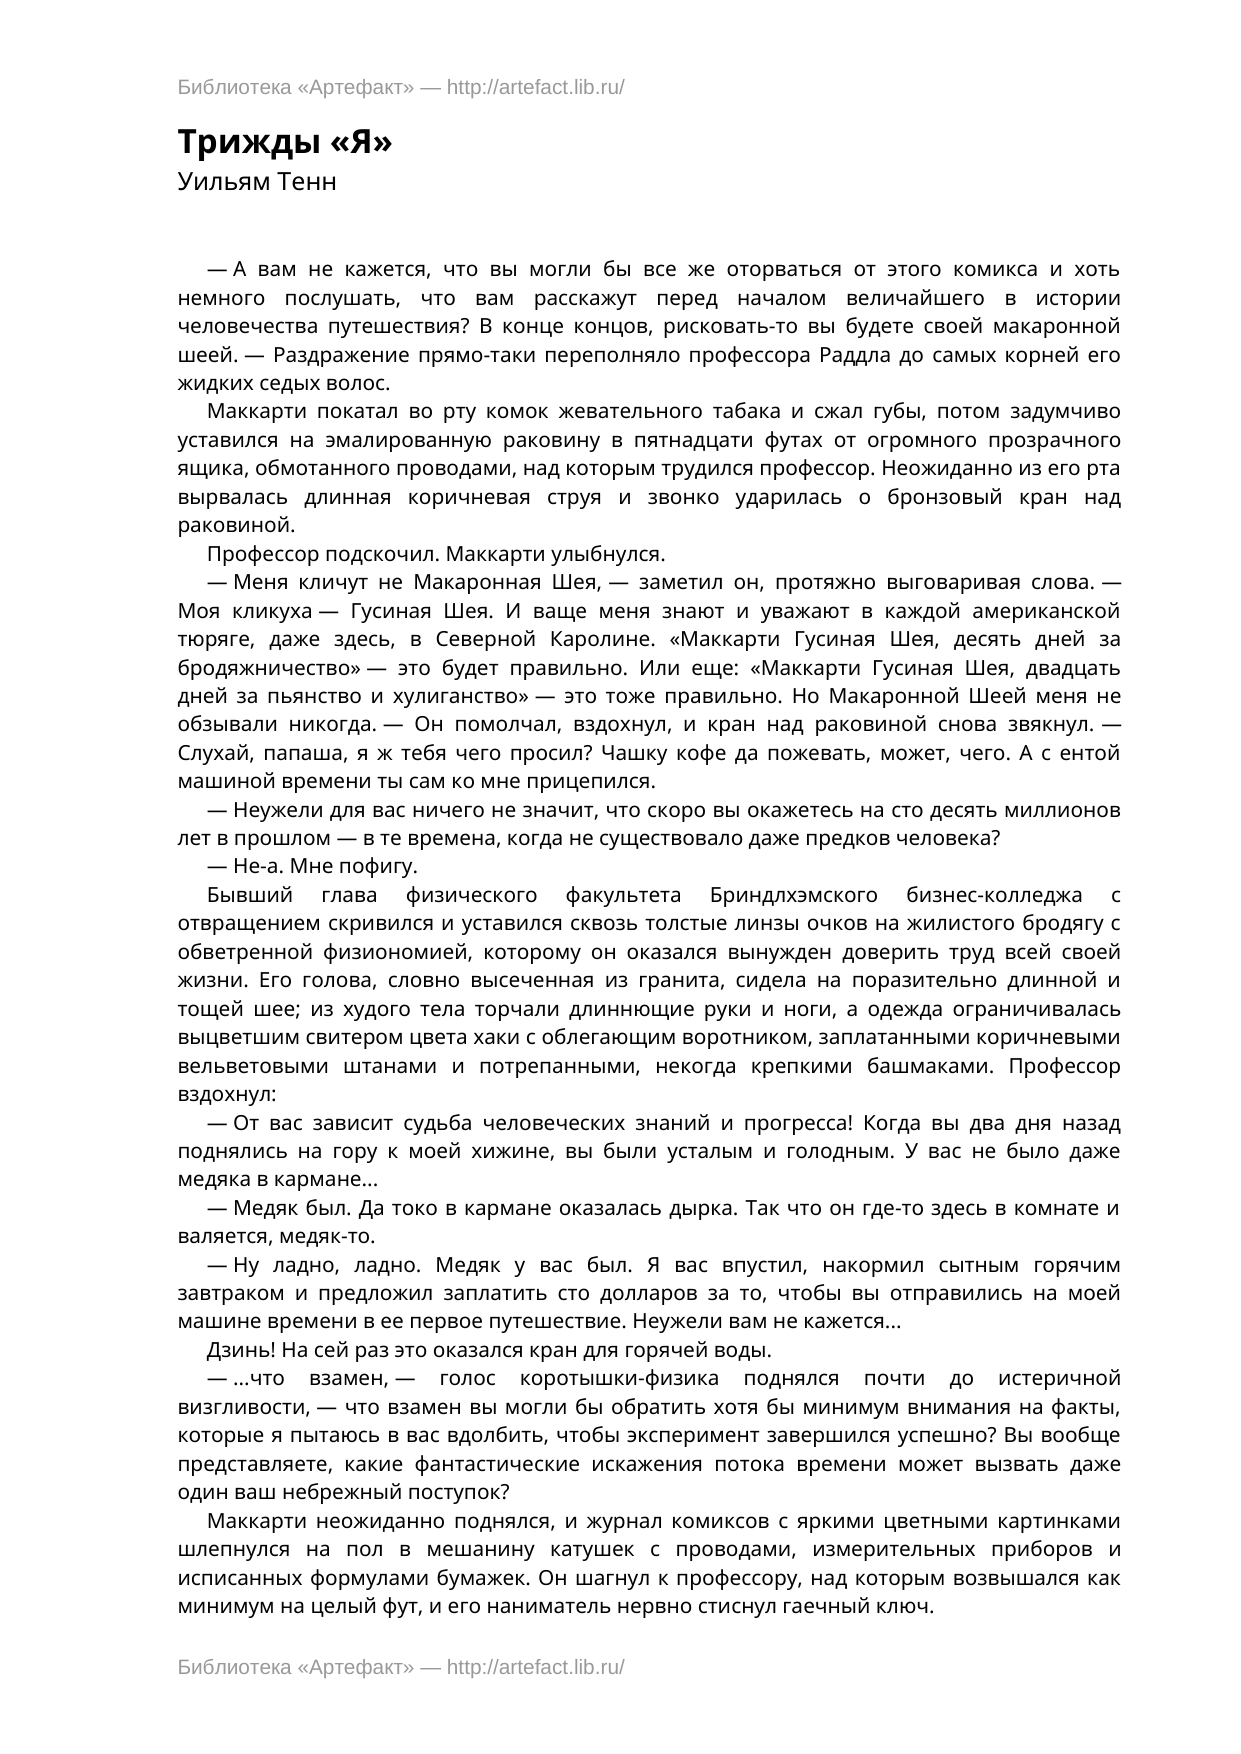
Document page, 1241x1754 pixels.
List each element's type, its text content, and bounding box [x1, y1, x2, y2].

text — Не-а. Мне пофигу. [177, 852, 1122, 880]
text Маккарти неожиданно поднялся, и журнал комиксов с яркими цветными картинками шлепнулся на пол в мешанину катушек с проводами, измерительных приборов и исписанных формулами бумажек. Он шагнул к профессору, над которым возвышался как минимум на целый фут, и его наниматель нервно стиснул гаечный ключ. [177, 1506, 1122, 1619]
text — Ну ладно, ладно. Медяк у вас был. Я вас впустил, накормил сытным горячим завтраком и предложил заплатить сто долларов за то, чтобы вы отправились на моей машине времени в ее первое путешествие. Неужели вам не кажется... [177, 1250, 1122, 1335]
text — Медяк был. Да токо в кармане оказалась дырка. Так что он где-то здесь в комнате и валяется, медяк-то. [177, 1193, 1122, 1250]
text — А вам не кажется, что вы могли бы все же оторваться от этого комикса и хоть немного послушать, что вам расскажут перед началом величайшего в истории человечества путешествия? В конце концов, рисковать-то вы будете своей макаронной шеей. — Раздражение прямо-таки переполняло профессора Раддла до самых корней его жидких седых волос. [177, 254, 1122, 397]
text Уильям Тенн [177, 163, 1122, 198]
text — Неужели для вас ничего не значит, что скоро вы окажетесь на сто десять миллионов лет в прошлом — в те времена, когда не существовало даже предков человека? [177, 795, 1122, 852]
text — Меня кличут не Макаронная Шея, — заметил он, протяжно выговаривая слова. — Моя кликуха — Гусиная Шея. И ваще меня знают и уважают в каждой американской тюряге, даже здесь, в Северной Каролине. «Маккарти Гусиная Шея, десять дней за бродяжничество» — это будет правильно. Или еще: «Маккарти Гусиная Шея, двадцать дней за пьянство и хулиганство» — это тоже правильно. Но Макаронной Шеей меня не обзывали никогда. — Он помолчал, вздохнул, и кран над раковиной снова звякнул. — Слухай, папаша, я ж тебя чего просил? Чашку кофе да пожевать, может, чего. А с ентой машиной времени ты сам ко мне прицепился. [177, 567, 1122, 795]
text Бывший глава физического факультета Бриндлхэмского бизнес-колледжа с отвращением скривился и уставился сквозь толстые линзы очков на жилистого бродягу с обветренной физиономией, которому он оказался вынужден доверить труд всей своей жизни. Его голова, словно высеченная из гранита, сидела на поразительно длинной и тощей шее; из худого тела торчали длиннющие руки и ноги, а одежда ограничивалась выцветшим свитером цвета хаки с облегающим воротником, заплатанными коричневыми вельветовыми штанами и потрепанными, некогда крепкими башмаками. Профессор вздохнул: [177, 880, 1122, 1108]
text Маккарти покатал во рту комок жевательного табака и сжал губы, потом задумчиво уставился на эмалированную раковину в пятнадцати футах от огромного прозрачного ящика, обмотанного проводами, над которым трудился профессор. Неожиданно из его рта вырвалась длинная коричневая струя и звонко ударилась о бронзовый кран над раковиной. [177, 397, 1122, 539]
text Дзинь! На сей раз это оказался кран для горячей воды. [177, 1335, 1122, 1363]
text Трижды «Я» [177, 118, 1122, 163]
text — ...что взамен, — голос коротышки-физика поднялся почти до истеричной визгливости, — что взамен вы могли бы обратить хотя бы минимум внимания на факты, которые я пытаюсь в вас вдолбить, чтобы эксперимент завершился успешно? Вы вообще представляете, какие фантастические искажения потока времени может вызвать даже один ваш небрежный поступок? [177, 1363, 1122, 1506]
text Профессор подскочил. Маккарти улыбнулся. [177, 539, 1122, 567]
text — От вас зависит судьба человеческих знаний и прогресса! Когда вы два дня назад поднялись на гору к моей хижине, вы были усталым и голодным. У вас не было даже медяка в кармане... [177, 1108, 1122, 1193]
